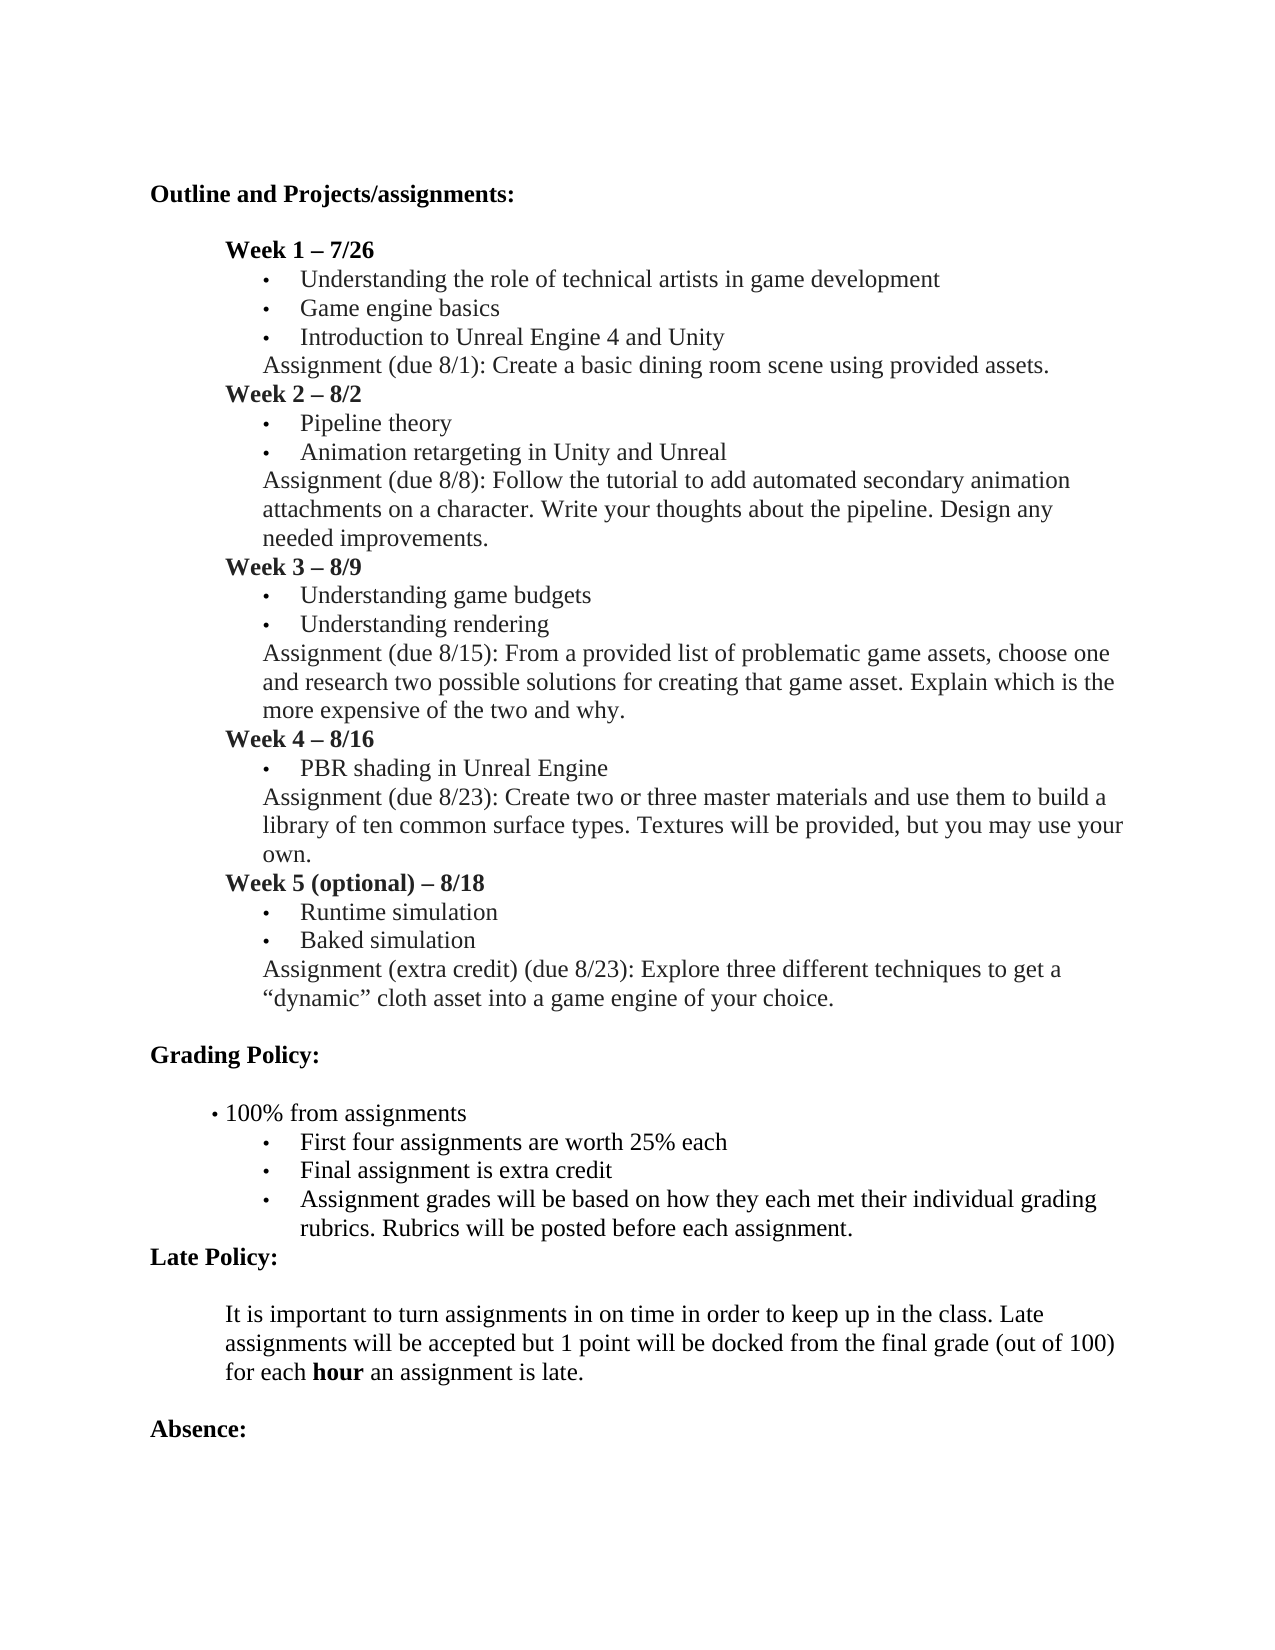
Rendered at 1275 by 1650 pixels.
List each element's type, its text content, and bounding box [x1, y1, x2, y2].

text Assignment (due 8/15): From a provided list of problematic game assets, choose one and research two possible solutions for creating that game asset. Explain which is the more expensive of the two and why. [262, 638, 1125, 724]
text Outline and Projects/assignments: [150, 179, 1125, 207]
text Assignment (due 8/23): Create two or three master materials and use them to build a library of ten common surface types. Textures will be provided, but you may use your own. [262, 782, 1125, 868]
list Pipeline theory [262, 408, 1125, 437]
text Assignment (due 8/8): Follow the tutorial to add automated secondary animation attachments on a character. Write your thoughts about the pipeline. Design any needed improvements. [262, 466, 1125, 552]
text Week 3 – 8/9 [225, 552, 1125, 581]
list Understanding the role of technical artists in game development [262, 264, 1125, 293]
text Week 1 – 7/26 [150, 236, 1125, 264]
list Introduction to Unreal Engine 4 and Unity [262, 322, 1125, 351]
text Week 4 – 8/16 [225, 724, 1125, 753]
text Grading Policy: [150, 1041, 1125, 1069]
list First four assignments are worth 25% each [262, 1127, 1125, 1156]
list 100% from assignments [211, 1098, 1125, 1127]
list PBR shading in Unreal Engine [262, 753, 1125, 782]
list Baked simulation [262, 926, 1125, 954]
text Absence: [150, 1414, 1125, 1443]
list Final assignment is extra credit [262, 1156, 1125, 1184]
list Understanding game budgets [262, 581, 1125, 609]
text It is important to turn assignments in on time in order to keep up in the class. Late assignments will be accepted but 1 point will be docked from the final grade (out of 100) for each hour an assignment is late. [225, 1299, 1125, 1386]
text Late Policy: [150, 1242, 1125, 1271]
text Assignment (extra credit) (due 8/23): Explore three different techniques to get a “dynamic” cloth asset into a game engine of your choice. [262, 954, 1125, 1012]
list Assignment grades will be based on how they each met their individual grading rubrics. Rubrics will be posted before each assignment. [262, 1184, 1125, 1242]
list Understanding rendering [262, 609, 1125, 638]
text Assignment (due 8/1): Create a basic dining room scene using provided assets. [262, 351, 1125, 379]
text Week 5 (optional) – 8/18 [225, 868, 1125, 897]
list Game engine basics [262, 293, 1125, 322]
text Week 2 – 8/2 [225, 379, 1125, 408]
list Animation retargeting in Unity and Unreal [262, 437, 1125, 466]
list Runtime simulation [262, 897, 1125, 926]
